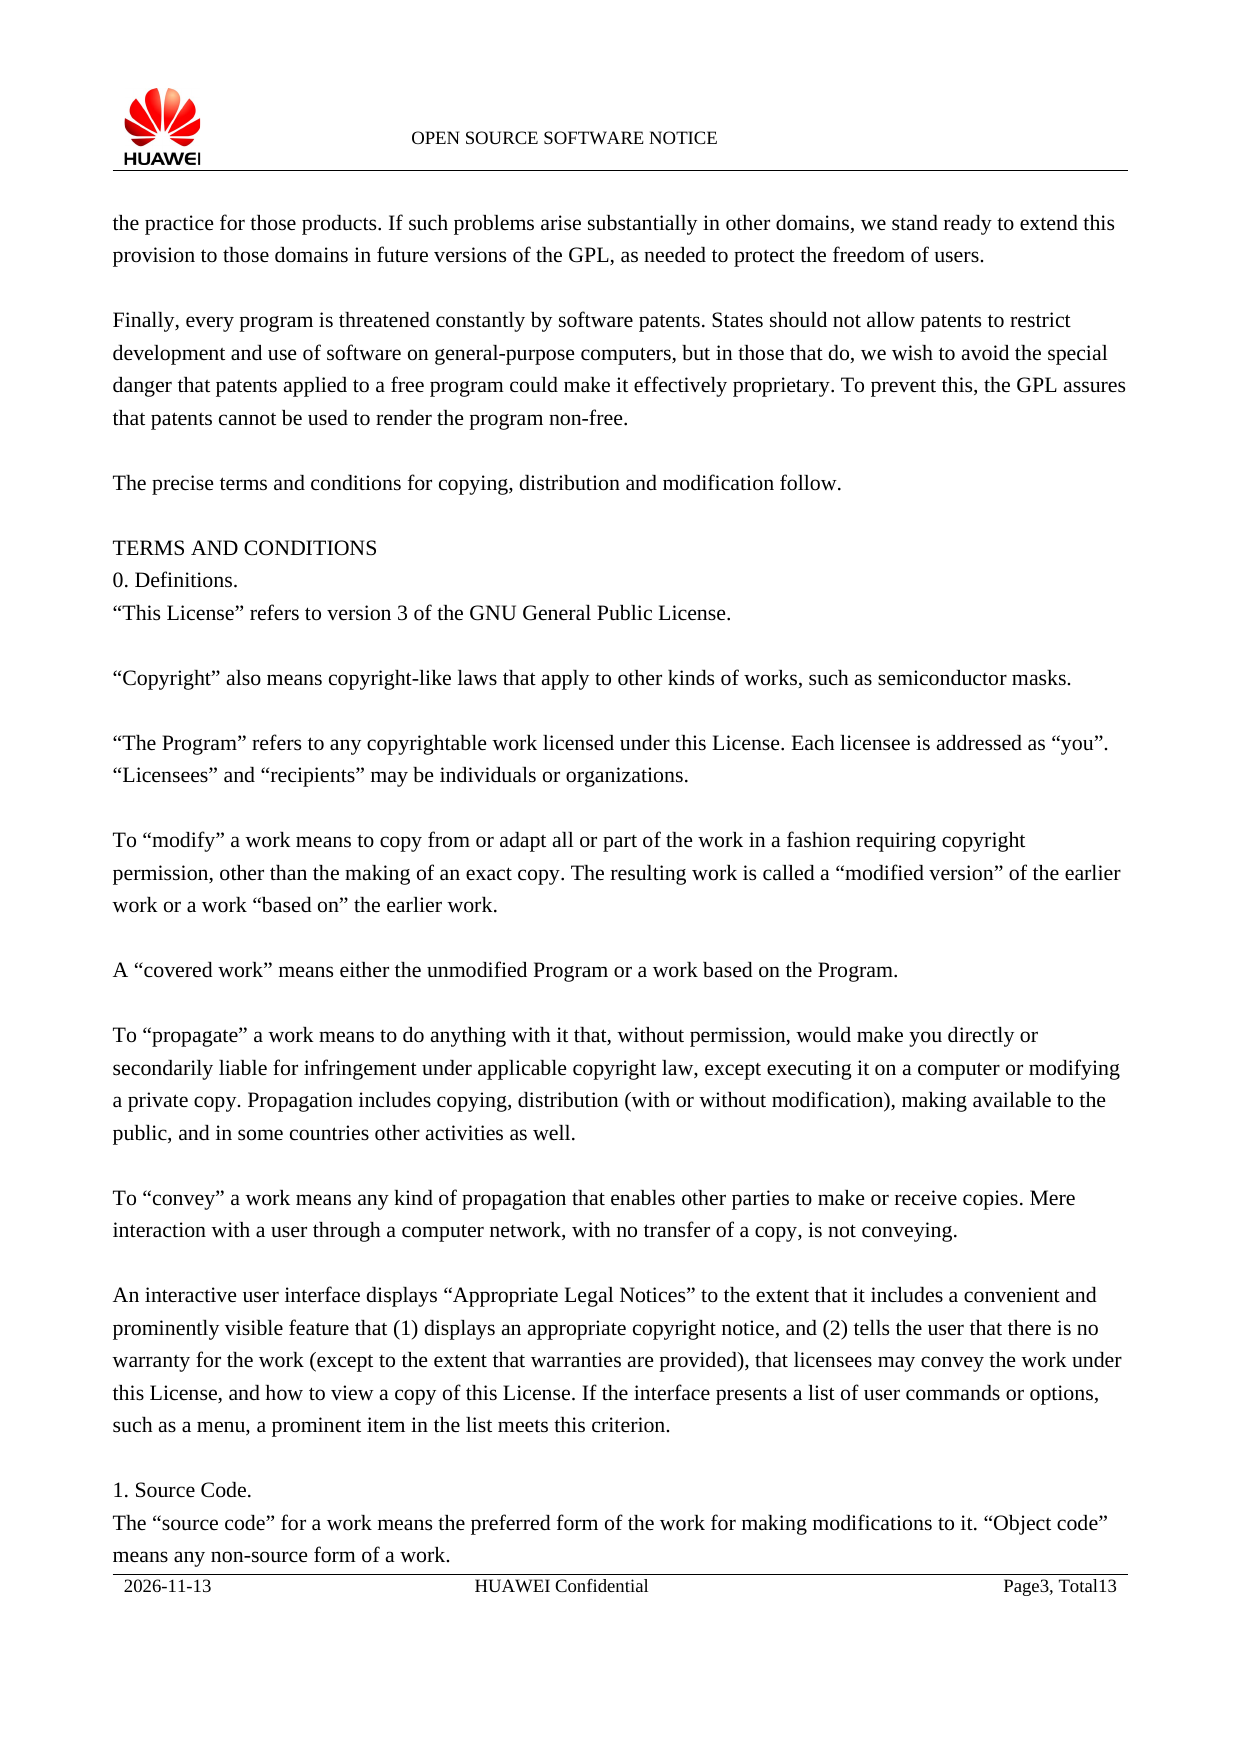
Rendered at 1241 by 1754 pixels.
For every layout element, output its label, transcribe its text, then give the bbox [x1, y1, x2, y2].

picture [124, 88, 201, 165]
